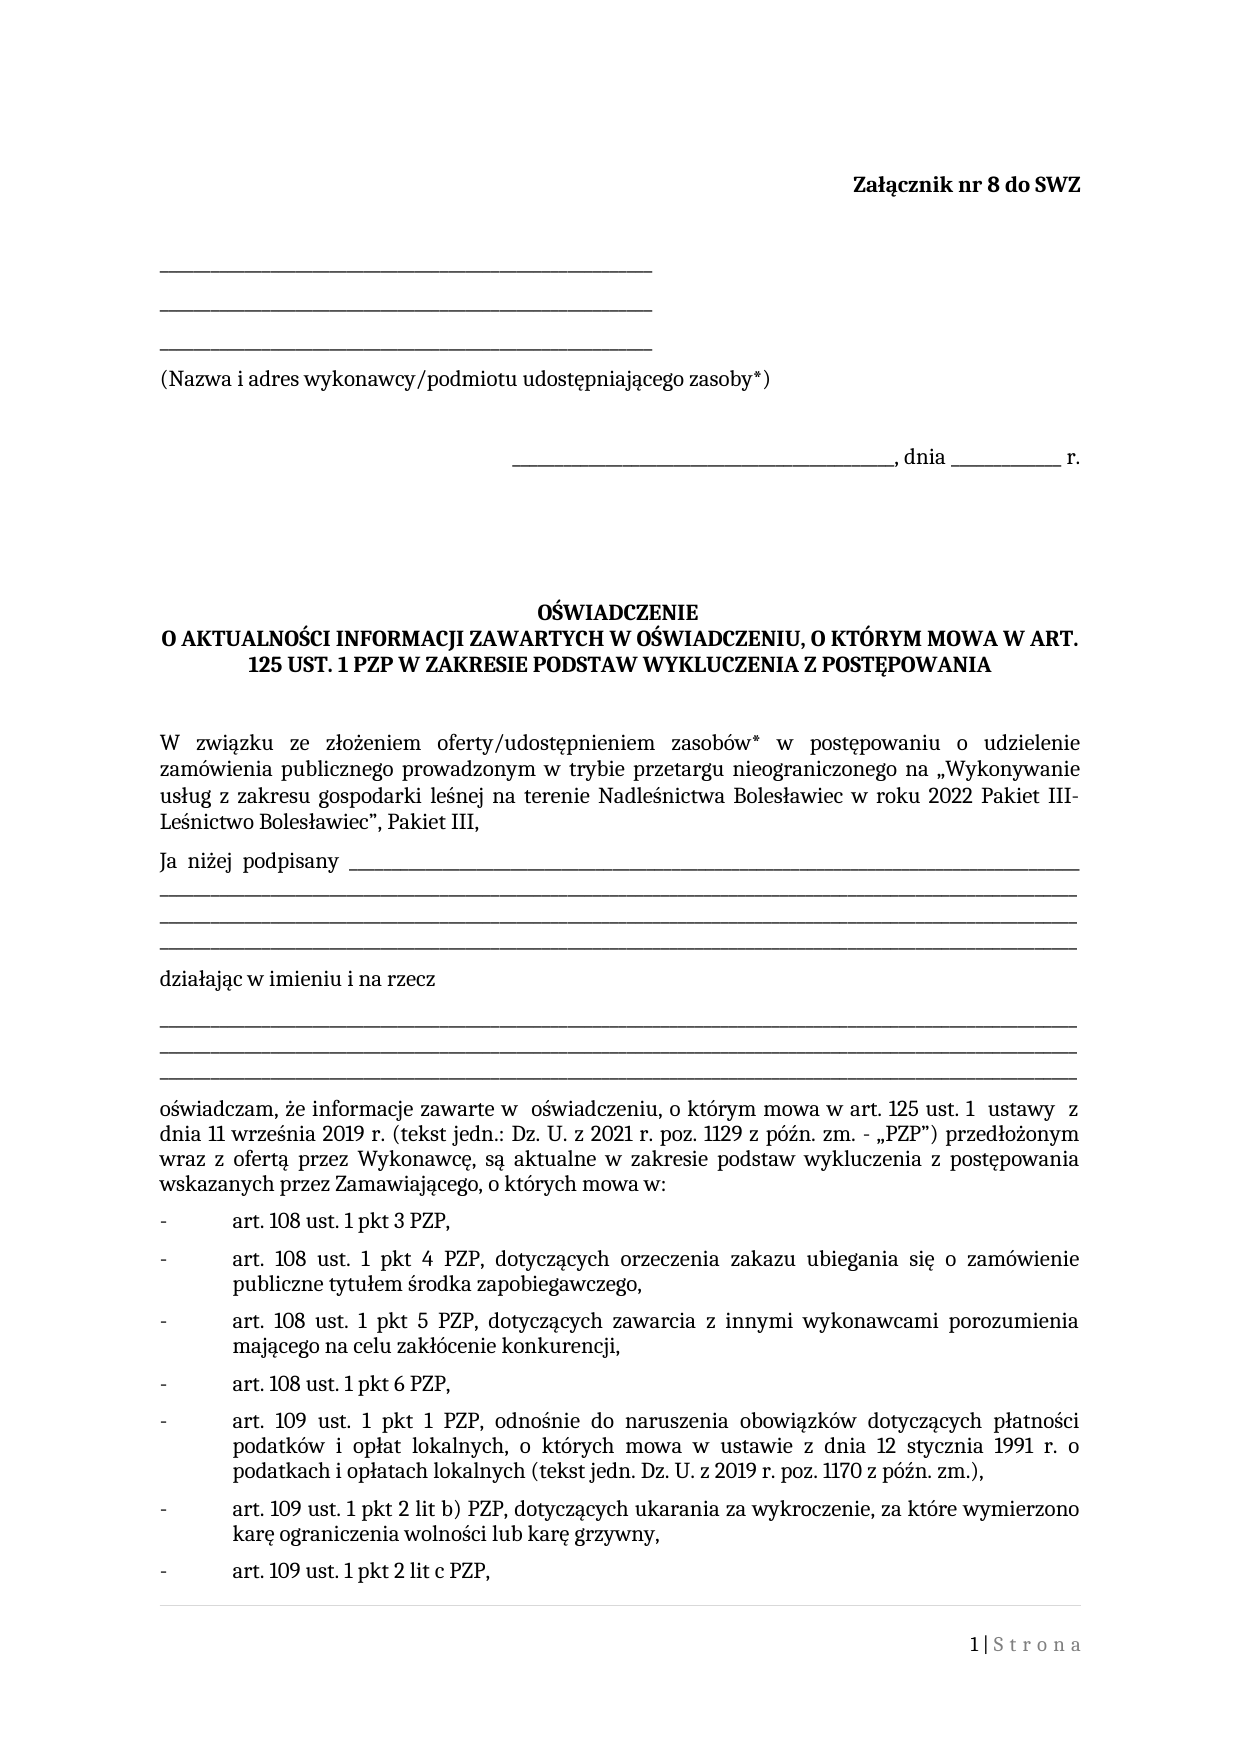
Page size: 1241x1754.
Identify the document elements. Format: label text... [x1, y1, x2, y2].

text - art. 109 ust. 1 pkt 2 lit b) PZP, dotyczących ukarania za wykroczenie, za które wymierzono karę ograniczenia wolności lub karę grzywny, [159, 1496, 1081, 1546]
text - art. 109 ust. 1 pkt 1 PZP, odnośnie do naruszenia obowiązków dotyczących płatności podatków i opłat lokalnych, o których mowa w ustawie z dnia 12 stycznia 1991 r. o podatkach i opłatach lokalnych (tekst jedn. Dz. U. z 2019 r. poz. 1170 z późn. zm.), [159, 1408, 1081, 1483]
text Załącznik nr 8 do SWZ [159, 172, 1081, 198]
text - art. 108 ust. 1 pkt 6 PZP, [159, 1371, 1081, 1396]
text - art. 108 ust. 1 pkt 5 PZP, dotyczących zawarcia z innymi wykonawcami porozumienia mającego na celu zakłócenie konkurencji, [159, 1308, 1081, 1358]
text (Nazwa i adres wykonawcy/podmiotu udostępniającego zasoby*) [159, 366, 1081, 393]
text - art. 108 ust. 1 pkt 3 PZP, [159, 1208, 1081, 1233]
text ____________________________________________________________________________________________________________________________________________________________________________________________________________________________________________________________________________________________________________________________________ [159, 1004, 1081, 1083]
text __________________________________________________________ [159, 327, 1081, 354]
text __________________________________________________________ [159, 288, 1081, 315]
text Ja niżej podpisany ______________________________________________________________________________________ ____________________________________________________________________________________________________________________________________________________________________________________________________________________________________________________________________________________________________________________________________ [159, 848, 1081, 953]
text _____________________________________________, dnia _____________ r. [159, 444, 1081, 470]
text W związku ze złożeniem oferty/udostępnieniem zasobów* w postępowaniu o udzielenie zamówienia publicznego prowadzonym w trybie przetargu nieograniczonego na „Wykonywanie usług z zakresu gospodarki leśnej na terenie Nadleśnictwa Bolesławiec w roku 2022 Pakiet III-Leśnictwo Bolesławiec”, Pakiet III, [159, 730, 1081, 835]
text oświadczam, że informacje zawarte w oświadczeniu, o którym mowa w art. 125 ust. 1 ustawy z dnia 11 września 2019 r. (tekst jedn.: Dz. U. z 2021 r. poz. 1129 z późn. zm. - „PZP”) przedłożonym wraz z ofertą przez Wykonawcę, są aktualne w zakresie podstaw wykluczenia z postępowania wskazanych przez Zamawiającego, o których mowa w: [159, 1096, 1081, 1196]
text __________________________________________________________ [159, 250, 1081, 276]
text - art. 108 ust. 1 pkt 4 PZP, dotyczących orzeczenia zakazu ubiegania się o zamówienie publiczne tytułem środka zapobiegawczego, [159, 1246, 1081, 1296]
text działając w imieniu i na rzecz [159, 966, 1081, 992]
text OŚWIADCZENIE O AKTUALNOŚCI INFORMACJI ZAWARTYCH W OŚWIADCZENIU, O KTÓRYM MOWA W ART. 125 UST. 1 PZP W ZAKRESIE PODSTAW WYKLUCZENIA Z POSTĘPOWANIA [159, 599, 1081, 678]
text - art. 109 ust. 1 pkt 2 lit c PZP, [159, 1558, 1081, 1583]
